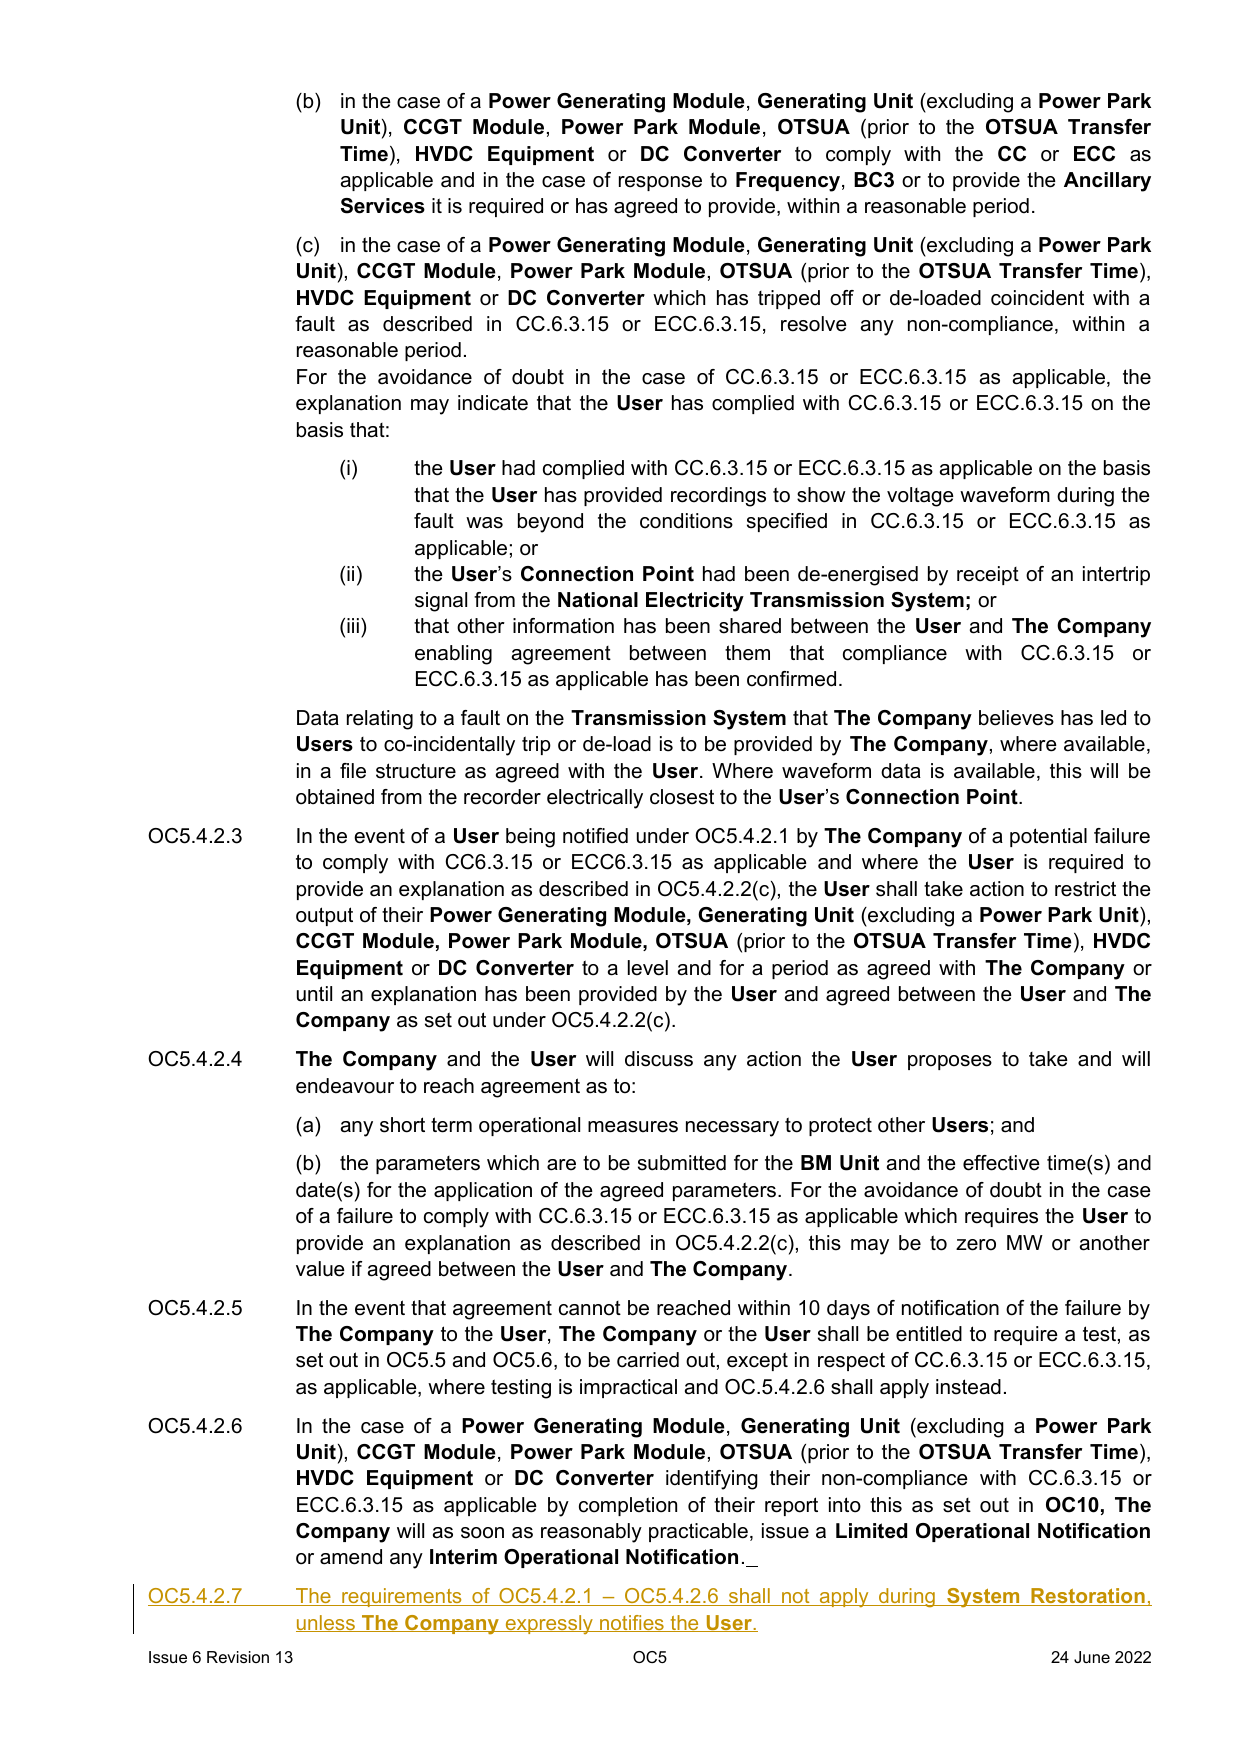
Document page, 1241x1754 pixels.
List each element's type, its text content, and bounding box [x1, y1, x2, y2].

text (b) the parameters which are to be submitted for the BM Unit and the effective time(s) and date(s) for the application of the agreed parameters. For the avoidance of doubt in the case of a failure to comply with CC.6.3.15 or ECC.6.3.15 as applicable which requires the User to provide an explanation as described in OC5.4.2.2(c), this may be to zero MW or another value if agreed between the User and The Company. [295, 1151, 1152, 1281]
text OC5.4.2.5 In the event that agreement cannot be reached within 10 days of notification of the failure by The Company to the User, The Company or the User shall be entitled to require a test, as set out in OC5.5 and OC5.6, to be carried out, except in respect of CC.6.3.15 or ECC.6.3.15, as applicable, where testing is impractical and OC.5.4.2.6 shall apply instead. [148, 1296, 1152, 1398]
list the User had complied with CC.6.3.15 or ECC.6.3.15 as applicable on the basis that the User has provided recordings to show the voltage waveform during the fault was beyond the conditions specified in CC.6.3.15 or ECC.6.3.15 as applicable; or [339, 456, 1152, 559]
list that other information has been shared between the User and The Company enabling agreement between them that compliance with CC.6.3.15 or ECC.6.3.15 as applicable has been confirmed. [339, 614, 1152, 691]
text (c) in the case of a Power Generating Module, Generating Unit (excluding a Power Park Unit), CCGT Module, Power Park Module, OTSUA (prior to the OTSUA Transfer Time), HVDC Equipment or DC Converter which has tripped off or de-loaded coincident with a fault as described in CC.6.3.15 or ECC.6.3.15, resolve any non-compliance, within a reasonable period. [295, 233, 1152, 362]
text (a) any short term operational measures necessary to protect other Users; and [295, 1112, 1152, 1136]
text Data relating to a fault on the Transmission System that The Company believes has led to Users to co-incidentally trip or de-load is to be provided by The Company, where available, in a file structure as agreed with the User. Where waveform data is available, this will be obtained from the recorder electrically closest to the User’s Connection Point. [295, 706, 1152, 809]
list the User’s Connection Point had been de-energised by receipt of an intertrip signal from the National Electricity Transmission System; or [339, 562, 1152, 612]
text OC5.4.2.6 In the case of a Power Generating Module, Generating Unit (excluding a Power Park Unit), CCGT Module, Power Park Module, OTSUA (prior to the OTSUA Transfer Time), HVDC Equipment or DC Converter identifying their non-compliance with CC.6.3.15 or ECC.6.3.15 as applicable by completion of their report into this as set out in OC10, The Company will as soon as reasonably practicable, issue a Limited Operational Notification or amend any Interim Operational Notification. [148, 1413, 1152, 1569]
text OC5.4.2.3 In the event of a User being notified under OC5.4.2.1 by The Company of a potential failure to comply with CC6.3.15 or ECC6.3.15 as applicable and where the User is required to provide an explanation as described in OC5.4.2.2(c), the User shall take action to restrict the output of their Power Generating Module, Generating Unit (excluding a Power Park Unit), CCGT Module, Power Park Module, OTSUA (prior to the OTSUA Transfer Time), HVDC Equipment or DC Converter to a level and for a period as agreed with The Company or until an explanation has been provided by the User and agreed between the User and The Company as set out under OC5.4.2.2(c). [148, 824, 1152, 1032]
text OC5.4.2.4 The Company and the User will discuss any action the User proposes to take and will endeavour to reach agreement as to: [148, 1047, 1152, 1097]
text For the avoidance of doubt in the case of CC.6.3.15 or ECC.6.3.15 as applicable, the explanation may indicate that the User has complied with CC.6.3.15 or ECC.6.3.15 on the basis that: [295, 365, 1152, 441]
text (b) in the case of a Power Generating Module, Generating Unit (excluding a Power Park Unit), CCGT Module, Power Park Module, OTSUA (prior to the OTSUA Transfer Time), HVDC Equipment or DC Converter to comply with the CC or ECC as applicable and in the case of response to Frequency, BC3 or to provide the Ancillary Services it is required or has agreed to provide, within a reasonable period. [295, 89, 1152, 218]
